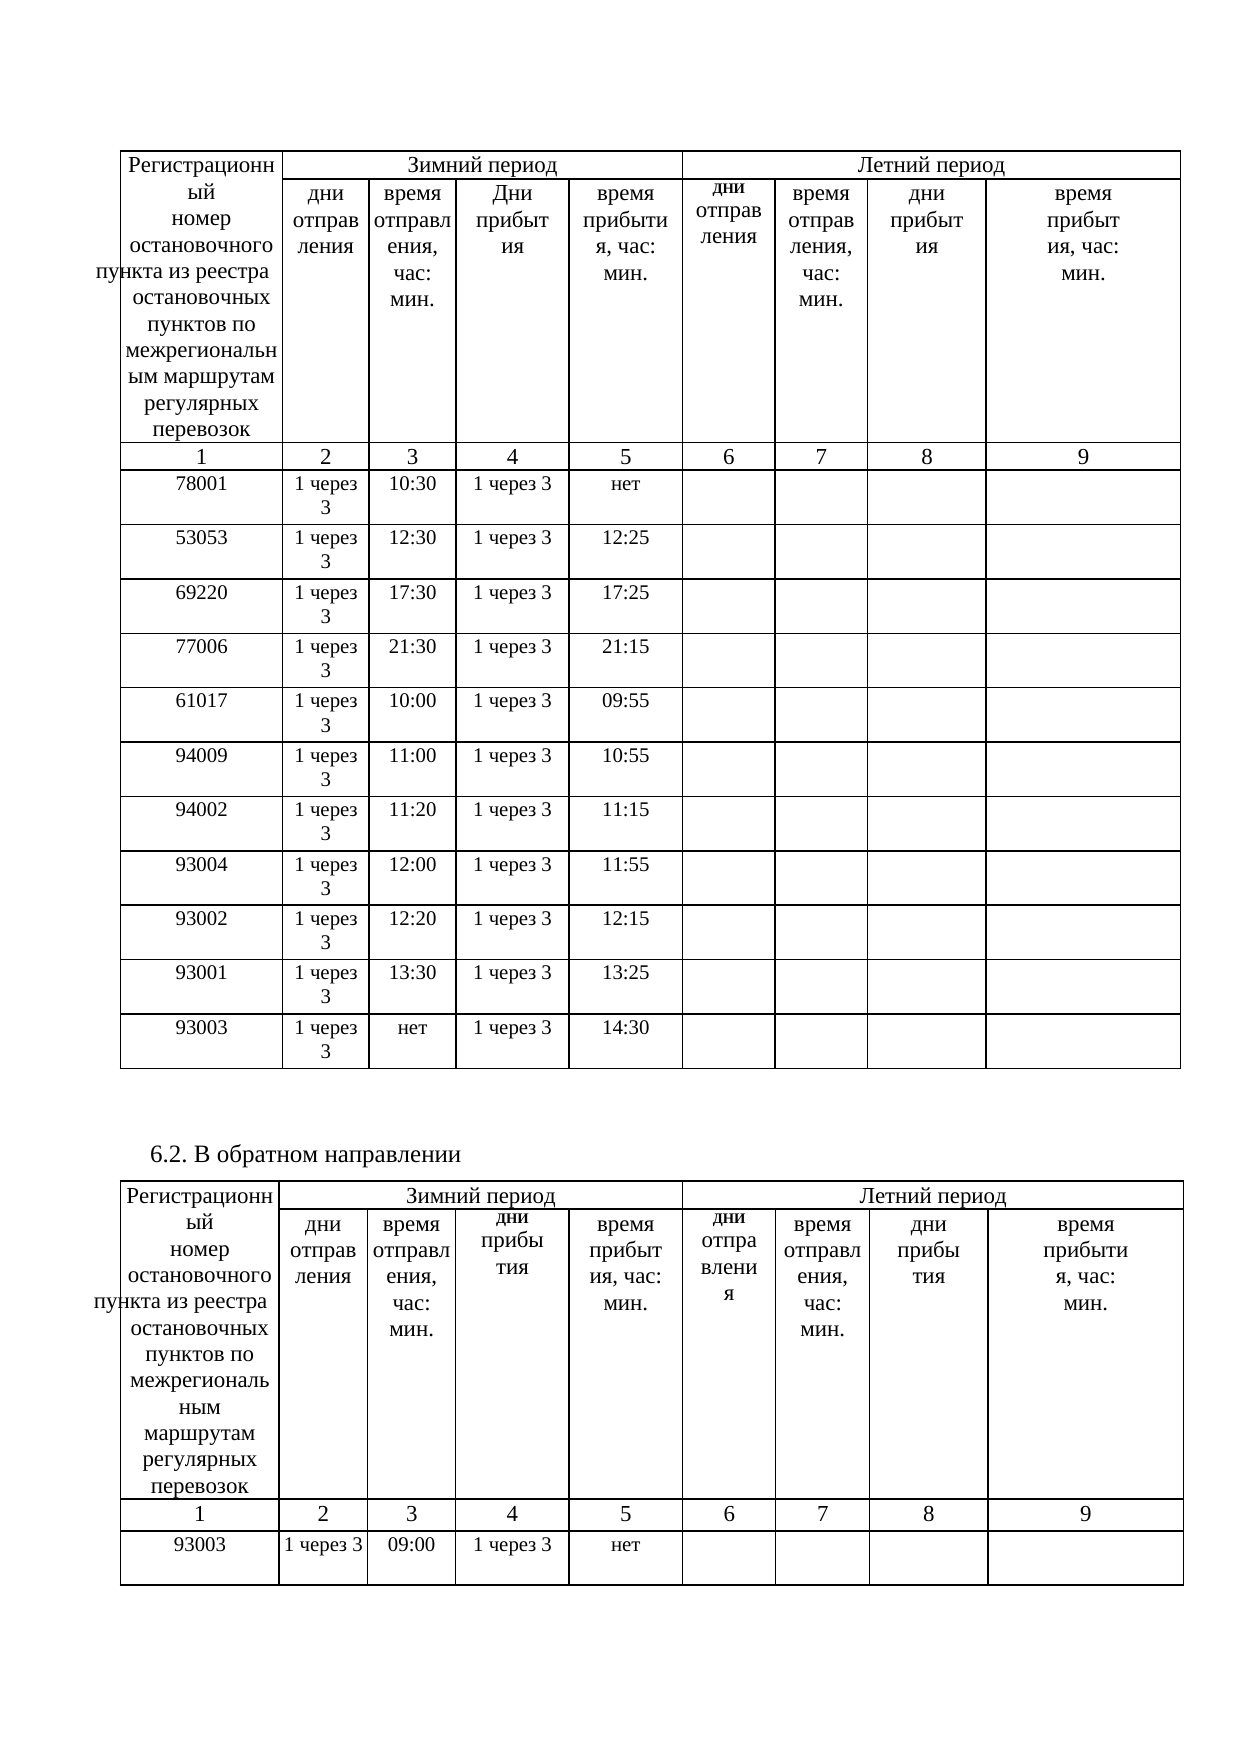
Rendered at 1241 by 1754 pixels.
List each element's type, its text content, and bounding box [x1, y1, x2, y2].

table_header Летний период [683, 1182, 1183, 1208]
table_cell [987, 960, 1180, 1013]
table_cell 6 [683, 443, 774, 469]
table_cell [683, 797, 774, 850]
table_cell [683, 1532, 775, 1584]
table_cell 1 через 3 [457, 906, 568, 959]
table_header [121, 1182, 278, 1498]
table_cell [776, 960, 867, 1013]
table_cell время прибыти я, час: мин. [989, 1210, 1183, 1498]
table_cell 09:55 [570, 688, 682, 741]
table_cell [776, 688, 867, 741]
table_cell 4 [457, 443, 568, 469]
table_cell 1 через 3 [457, 525, 568, 578]
table_cell [776, 471, 867, 524]
table_cell [868, 1015, 985, 1067]
table_cell 1 через 3 [283, 797, 368, 850]
table_cell 12:30 [370, 525, 455, 578]
table_cell дни отправ ления [280, 1210, 367, 1498]
table_cell 93003 [121, 1015, 282, 1067]
table_cell 2 [283, 443, 368, 469]
table_cell 17:30 [370, 580, 455, 632]
table_cell [868, 688, 985, 741]
table_cell 9 [989, 1500, 1183, 1530]
table_cell время отправ ления, час: мин. [776, 180, 867, 441]
table_cell [776, 743, 867, 796]
table_cell нет [370, 1015, 455, 1067]
table_cell ДНИ прибы тия [456, 1210, 568, 1498]
table_cell время прибыт ия, час: мин. [570, 1210, 682, 1498]
table_cell [868, 906, 985, 959]
table_cell [987, 797, 1180, 850]
table_cell 12:00 [370, 852, 455, 904]
table_cell [868, 743, 985, 796]
table_cell время прибыт ия, час: мин. [987, 180, 1180, 441]
table_cell [868, 634, 985, 687]
table_cell 1 через 3 [456, 1532, 568, 1584]
table_cell 1 через 3 [457, 852, 568, 904]
table_cell [868, 471, 985, 524]
table_cell 12:15 [570, 906, 682, 959]
table_cell 1 через 3 [283, 906, 368, 959]
table_cell дни прибы тия [870, 1210, 987, 1498]
table_cell 14:30 [570, 1015, 682, 1067]
table_cell 6 [683, 1500, 775, 1530]
table_cell 1 через 3 [457, 1015, 568, 1067]
table_cell 1 через 3 [283, 471, 368, 524]
table_cell 3 [368, 1500, 455, 1530]
table_cell 1 через 3 [457, 743, 568, 796]
table_cell [776, 525, 867, 578]
table_cell Дни прибыт ия [457, 180, 568, 441]
table_cell [868, 580, 985, 632]
table_cell 1 через 3 [283, 688, 368, 741]
table_cell [868, 960, 985, 1013]
table_cell 1 через 3 [280, 1532, 367, 1584]
table_cell 12:25 [570, 525, 682, 578]
table_cell 7 [776, 443, 867, 469]
table_cell 13:30 [370, 960, 455, 1013]
table_cell [683, 743, 774, 796]
table_cell [683, 960, 774, 1013]
table_cell 1 через 3 [283, 1015, 368, 1067]
table_cell 93001 [121, 960, 282, 1013]
table_cell дни прибыт ия [868, 180, 985, 441]
table_cell [683, 634, 774, 687]
table_cell [987, 852, 1180, 904]
table_cell [683, 852, 774, 904]
table_cell 77006 [121, 634, 282, 687]
table_cell [776, 797, 867, 850]
table_cell [776, 580, 867, 632]
table_cell 1 через 3 [457, 634, 568, 687]
table_cell 17:25 [570, 580, 682, 632]
table_cell 53053 [121, 525, 282, 578]
table_cell [868, 525, 985, 578]
table_cell [989, 1532, 1183, 1584]
table_cell время отправл ения, час: мин. [370, 180, 455, 441]
text 6.2. В обратном направлении [150, 1139, 1090, 1168]
table_cell 1 [121, 443, 282, 469]
table_cell [987, 634, 1180, 687]
table_cell [987, 1015, 1180, 1067]
table_cell 11:20 [370, 797, 455, 850]
table_header Регистрационный номер остановочного пункта из реестра остановочных пунктов по межрегиональным маршрутам регулярных перевозок [121, 152, 282, 441]
table_cell 21:15 [570, 634, 682, 687]
table_cell 1 через 3 [457, 580, 568, 632]
table_cell 93004 [121, 852, 282, 904]
table_cell 1 через 3 [283, 960, 368, 1013]
table_cell 93003 [121, 1532, 278, 1584]
table_cell дни отправ ления [283, 180, 368, 441]
table_cell 8 [868, 443, 985, 469]
table_cell 11:15 [570, 797, 682, 850]
table_cell [683, 580, 774, 632]
table_header Зимний период [283, 152, 682, 178]
table_cell 69220 [121, 580, 282, 632]
table_cell [683, 1015, 774, 1067]
table_cell 5 [570, 443, 682, 469]
table_cell 7 [776, 1500, 869, 1530]
table_cell 12:20 [370, 906, 455, 959]
table_cell время отправл ения, час: мин. [776, 1210, 869, 1498]
table_header Летний период [683, 152, 1180, 178]
table_cell [776, 1532, 869, 1584]
table_cell [870, 1532, 987, 1584]
table_cell ДНИ отпра влени я [683, 1210, 775, 1498]
table_cell 11:55 [570, 852, 682, 904]
table_cell 94002 [121, 797, 282, 850]
table_cell 1 через 3 [283, 634, 368, 687]
table_cell нет [570, 471, 682, 524]
table_cell 1 через 3 [457, 960, 568, 1013]
table_cell [987, 525, 1180, 578]
table_cell 5 [570, 1500, 682, 1530]
table_cell [683, 906, 774, 959]
table_cell 3 [370, 443, 455, 469]
table_cell 78001 [121, 471, 282, 524]
table_cell [776, 852, 867, 904]
table_cell [987, 688, 1180, 741]
table_cell [868, 852, 985, 904]
table_cell 09:00 [368, 1532, 455, 1584]
table_header Зимний период [280, 1182, 682, 1208]
table_cell время отправл ения, час: мин. [368, 1210, 455, 1498]
table_cell 13:25 [570, 960, 682, 1013]
table_cell [683, 471, 774, 524]
table_cell 10:00 [370, 688, 455, 741]
table_cell [987, 906, 1180, 959]
table_cell 21:30 [370, 634, 455, 687]
table_cell 1 через 3 [457, 471, 568, 524]
table_cell 1 через 3 [457, 688, 568, 741]
table_cell 10:30 [370, 471, 455, 524]
table_cell 1 через 3 [283, 525, 368, 578]
table_cell [987, 580, 1180, 632]
table_cell 10:55 [570, 743, 682, 796]
table_cell 4 [456, 1500, 568, 1530]
table_cell [868, 797, 985, 850]
table_cell [683, 525, 774, 578]
table_cell 1 через 3 [283, 580, 368, 632]
table_cell 93002 [121, 906, 282, 959]
table_cell нет [570, 1532, 682, 1584]
table_cell 61017 [121, 688, 282, 741]
table_cell 11:00 [370, 743, 455, 796]
table_cell 1 через 3 [283, 743, 368, 796]
table_cell ДНИ отправ ления [683, 180, 774, 441]
table_cell [683, 688, 774, 741]
table_cell 1 через 3 [457, 797, 568, 850]
table_cell время прибыти я, час: мин. [570, 180, 682, 441]
table_cell 9 [987, 443, 1180, 469]
table_cell [776, 634, 867, 687]
table_cell 2 [280, 1500, 367, 1530]
table_cell 94009 [121, 743, 282, 796]
table_cell 8 [870, 1500, 987, 1530]
table_cell [776, 906, 867, 959]
table_cell [987, 743, 1180, 796]
table_cell 1 [121, 1500, 278, 1530]
table_cell 1 через 3 [283, 852, 368, 904]
table_cell [776, 1015, 867, 1067]
table_cell [987, 471, 1180, 524]
